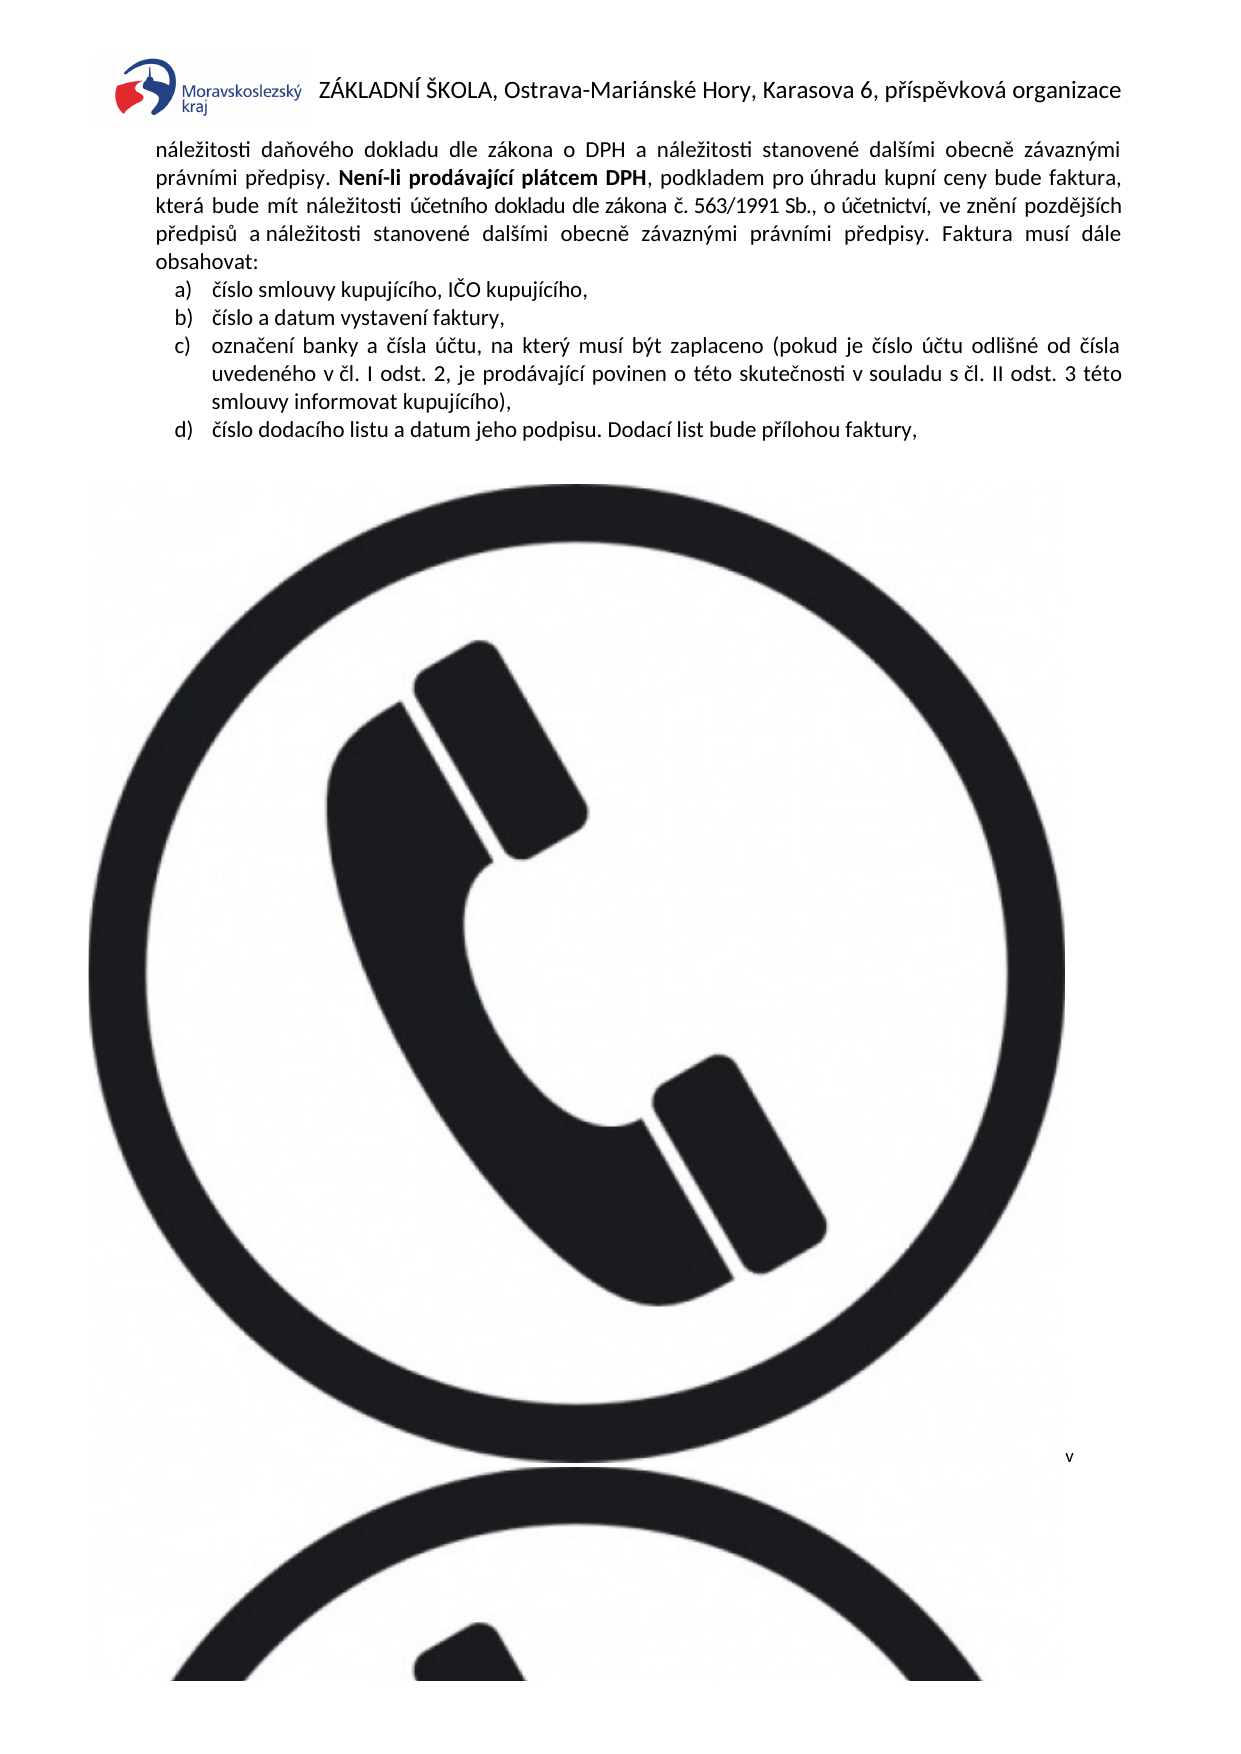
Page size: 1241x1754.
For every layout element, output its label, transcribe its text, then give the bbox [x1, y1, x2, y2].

list číslo a datum vystavení faktury, [174, 303, 1122, 331]
list označení banky a čísla účtu, na který musí být zaplaceno (pokud je číslo účtu odlišné od čísla uvedeného v čl. I odst. 2, je prodávající povinen o této skutečnosti v souladu s čl. II odst. 3 této smlouvy informovat kupujícího), [174, 331, 1122, 415]
list číslo dodacího listu a datum jeho podpisu. Dodací list bude přílohou faktury, [174, 415, 1122, 443]
picture [88, 1467, 1065, 1681]
list Je-li prodávající plátcem DPH, podkladem pro úhradu kupní ceny bude faktura, která bude mít náležitosti daňového dokladu dle zákona o DPH a náležitosti stanovené dalšími obecně závaznými právními předpisy. Není-li prodávající plátcem DPH, podkladem pro úhradu kupní ceny bude faktura, která bude mít náležitosti účetního dokladu dle zákona č. 563/1991 Sb., o účetnictví, ve znění pozdějších předpisů a náležitosti stanovené dalšími obecně závaznými právními předpisy. Faktura musí dále obsahovat: [118, 135, 1122, 275]
list číslo smlouvy kupujícího, IČO kupujícího, [174, 275, 1122, 303]
picture [88, 484, 1065, 1463]
